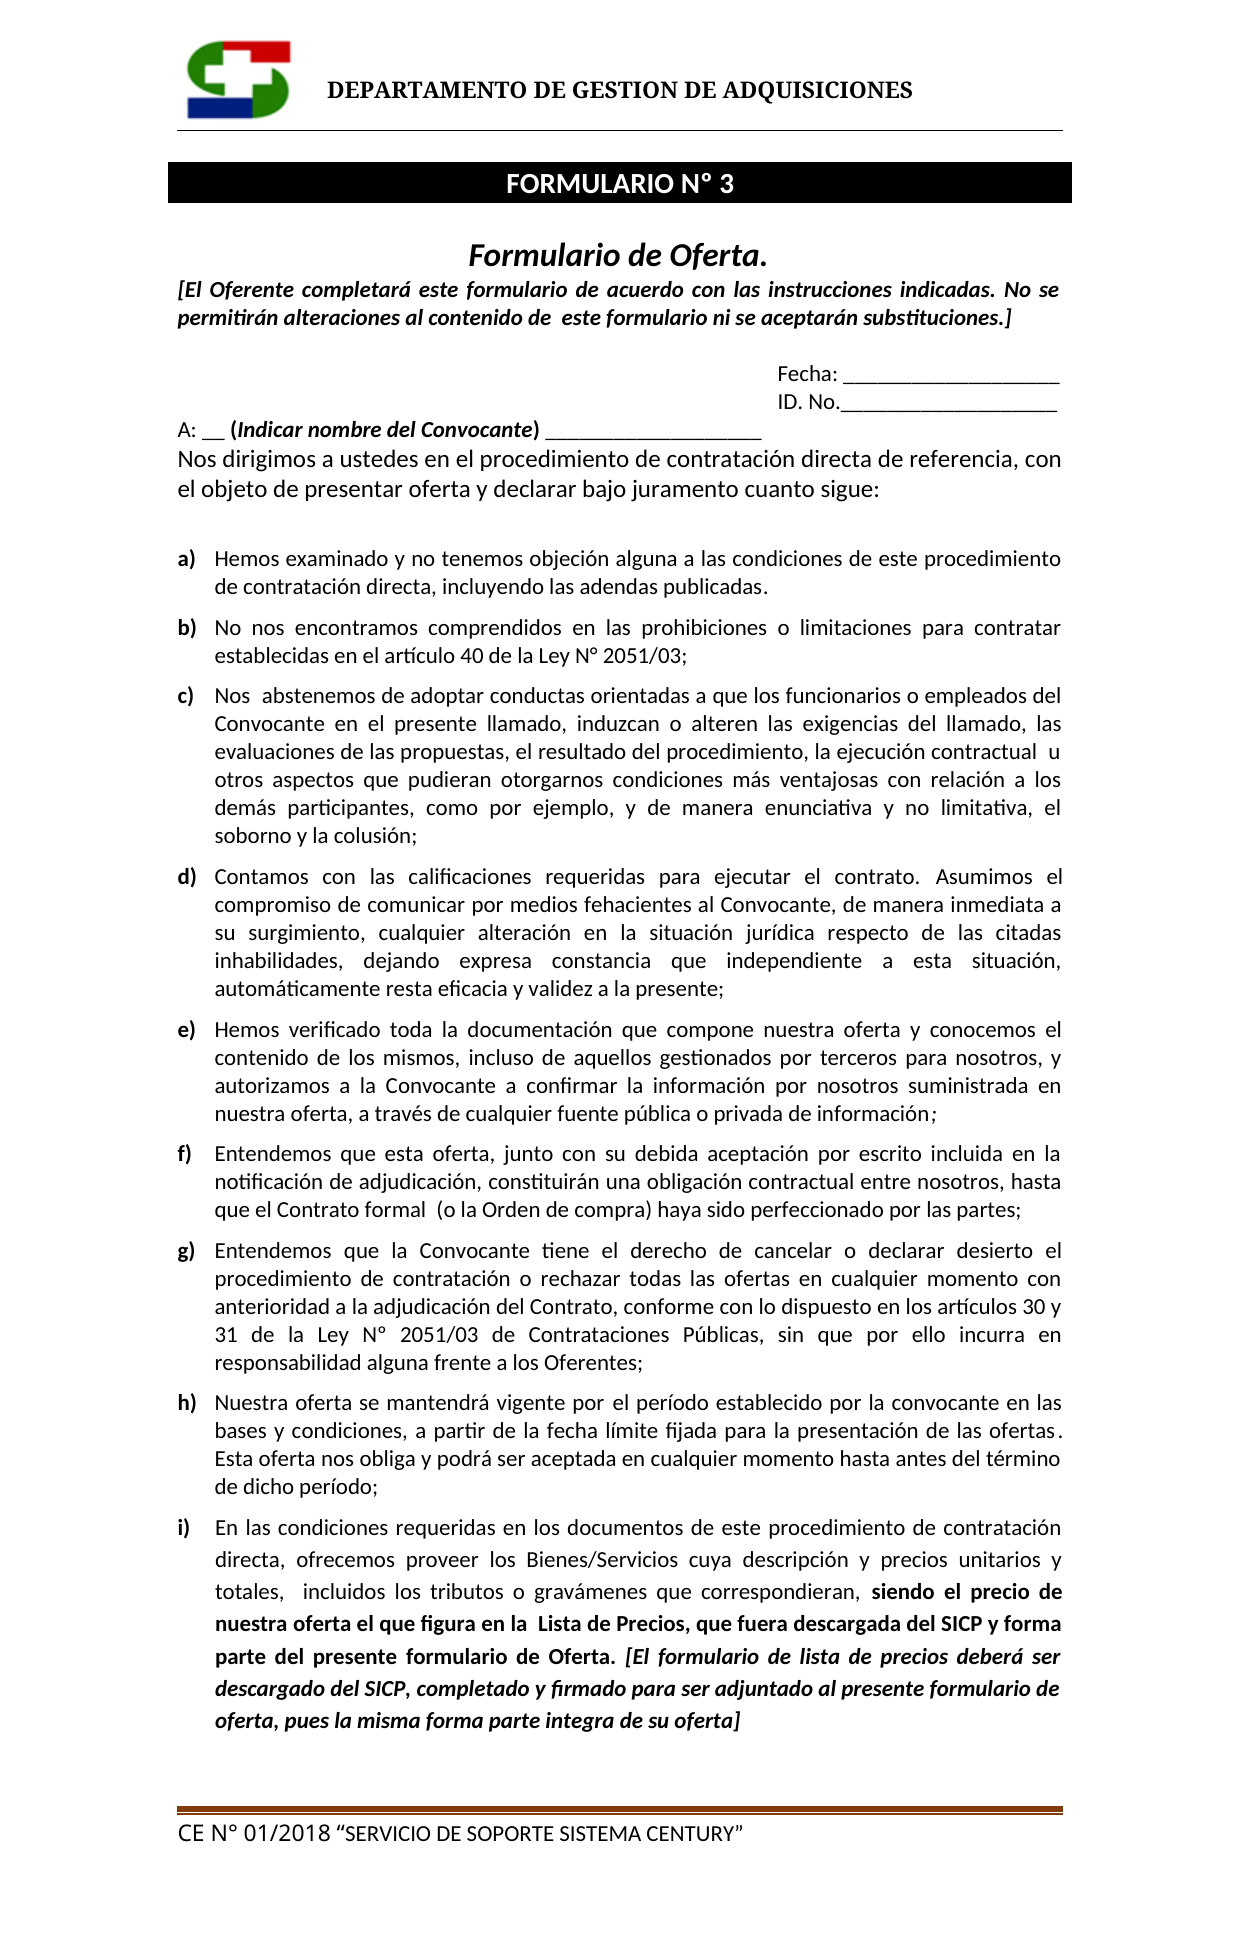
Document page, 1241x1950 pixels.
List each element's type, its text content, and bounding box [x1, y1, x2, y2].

list En las condiciones requeridas en los documentos de este procedimiento de contratación directa, ofrecemos proveer los Bienes/Servicios cuya descripción y precios unitarios y totales, incluidos los tributos o gravámenes que correspondieran, siendo el precio de nuestra oferta el que figura en la Lista de Precios, que fuera descargada del SICP y forma parte del presente formulario de Oferta. [El formulario de lista de precios deberá ser descargado del SICP, completado y firmado para ser adjuntado al presente formulario de oferta, pues la misma forma parte integra de su oferta] [177, 1513, 1063, 1734]
list Nos abstenemos de adoptar conductas orientadas a que los funcionarios o empleados del Convocante en el presente llamado, induzcan o alteren las exigencias del llamado, las evaluaciones de las propuestas, el resultado del procedimiento, la ejecución contractual u otros aspectos que pudieran otorgarnos condiciones más ventajosas con relación a los demás participantes, como por ejemplo, y de manera enunciativa y no limitativa, el soborno y la colusión; [177, 681, 1063, 849]
text ID. No.___________________ [777, 387, 1063, 415]
picture [161, 17, 317, 139]
text [El Oferente completará este formulario de acuerdo con las instrucciones indicadas. No se permitirán alteraciones al contenido de este formulario ni se aceptarán substituciones.] [177, 275, 1063, 331]
list Nos dirigimos a ustedes en el procedimiento de contratación directa de referencia, con el objeto de presentar oferta y declarar bajo juramento cuanto sigue: [177, 443, 1063, 504]
list Entendemos que esta oferta, junto con su debida aceptación por escrito incluida en la notificación de adjudicación, constituirán una obligación contractual entre nosotros, hasta que el Contrato formal (o la Orden de compra) haya sido perfeccionado por las partes; [177, 1139, 1063, 1223]
list Hemos verificado toda la documentación que compone nuestra oferta y conocemos el contenido de los mismos, incluso de aquellos gestionados por terceros para nosotros, y autorizamos a la Convocante a confirmar la información por nosotros suministrada en nuestra oferta, a través de cualquier fuente pública o privada de información; [177, 1015, 1063, 1127]
text Formulario de Oferta. [177, 234, 1063, 275]
list No nos encontramos comprendidos en las prohibiciones o limitaciones para contratar establecidas en el artículo 40 de la Ley N° 2051/03; [177, 613, 1063, 669]
list Hemos examinado y no tenemos objeción alguna a las condiciones de este procedimiento de contratación directa, incluyendo las adendas publicadas. [177, 544, 1063, 600]
text A: __ (Indicar nombre del Convocante) ___________________ [177, 415, 1063, 443]
list Entendemos que la Convocante tiene el derecho de cancelar o declarar desierto el procedimiento de contratación o rechazar todas las ofertas en cualquier momento con anterioridad a la adjudicación del Contrato, conforme con lo dispuesto en los artículos 30 y 31 de la Ley Nº 2051/03 de Contrataciones Públicas, sin que por ello incurra en responsabilidad alguna frente a los Oferentes; [177, 1236, 1063, 1376]
text FORMULARIO Nº 3 [169, 163, 1071, 202]
text Fecha: ___________________ [777, 359, 1063, 387]
list Contamos con las calificaciones requeridas para ejecutar el contrato. Asumimos el compromiso de comunicar por medios fehacientes al Convocante, de manera inmediata a su surgimiento, cualquier alteración en la situación jurídica respecto de las citadas inhabilidades, dejando expresa constancia que independiente a esta situación, automáticamente resta eficacia y validez a la presente; [177, 862, 1063, 1002]
list Nuestra oferta se mantendrá vigente por el período establecido por la convocante en las bases y condiciones, a partir de la fecha límite fijada para la presentación de las ofertas. Esta oferta nos obliga y podrá ser aceptada en cualquier momento hasta antes del término de dicho período; [177, 1388, 1063, 1501]
